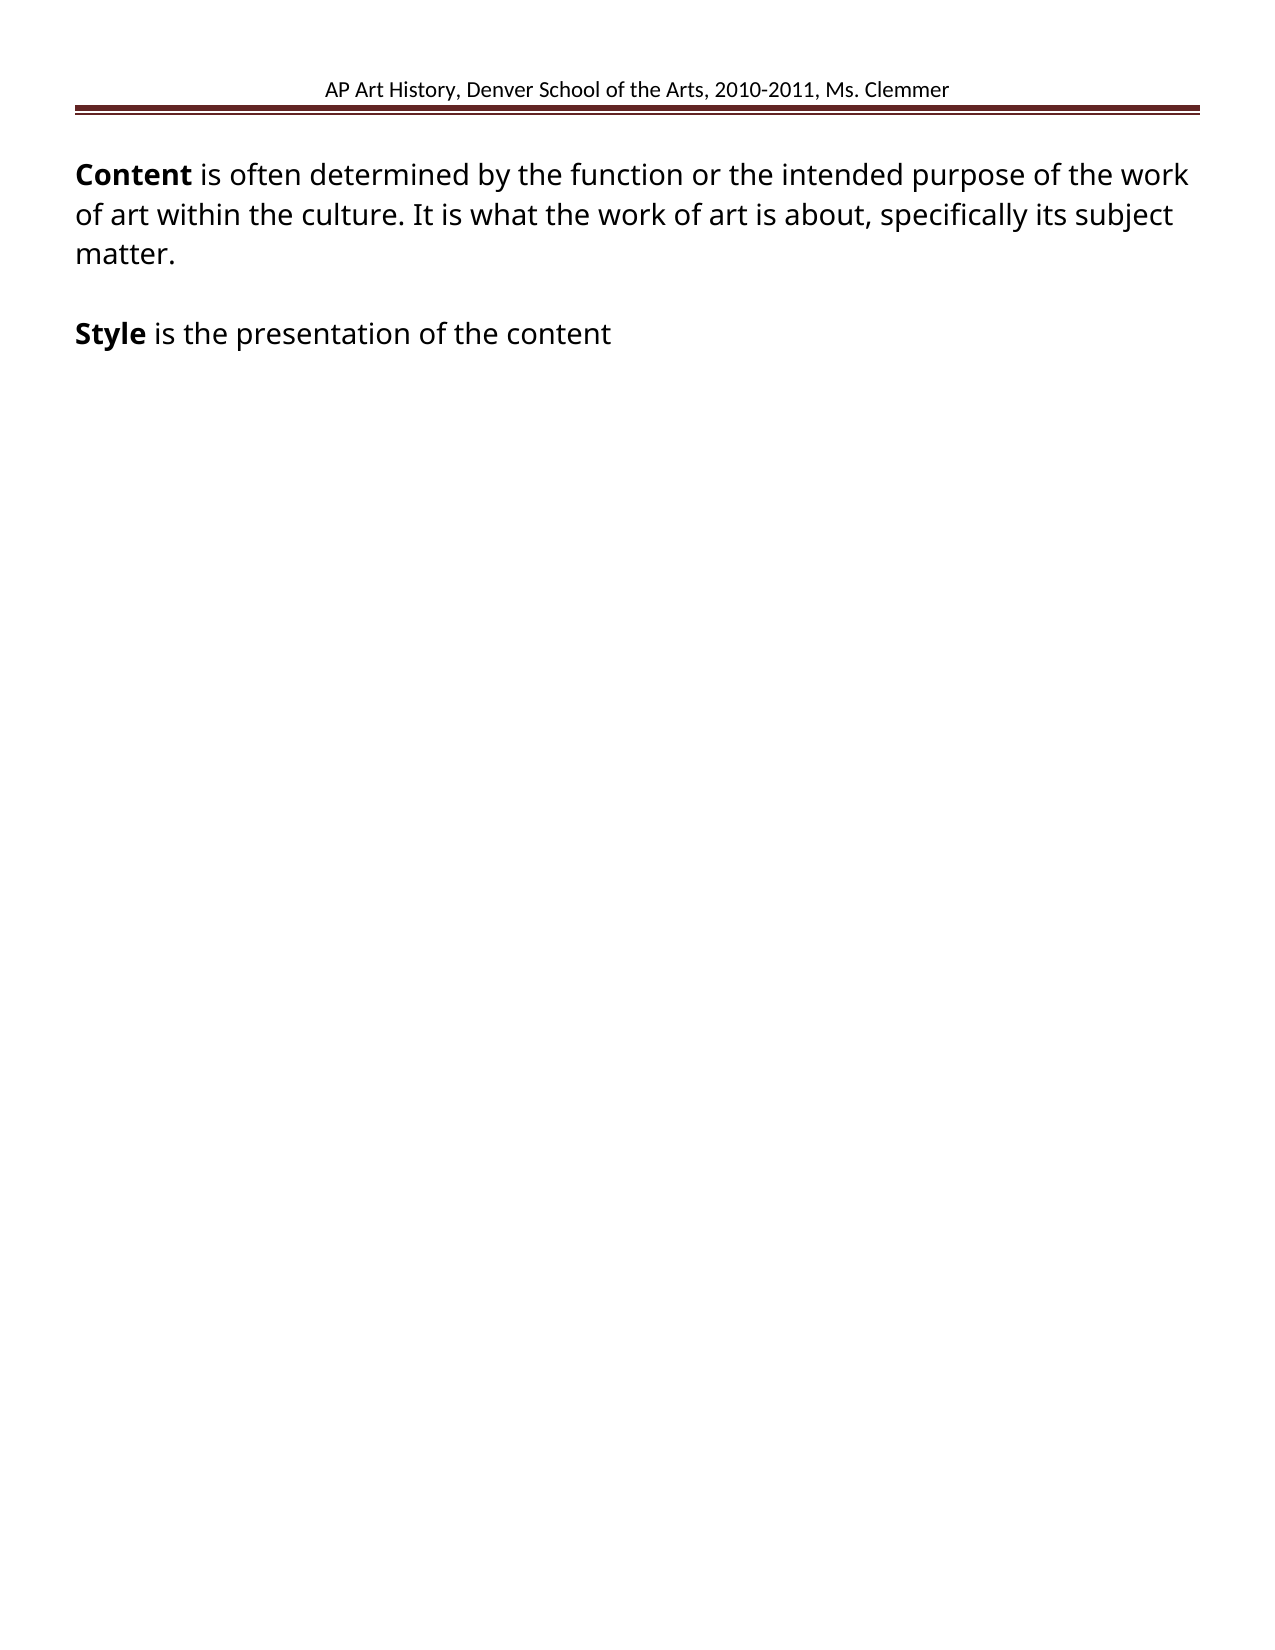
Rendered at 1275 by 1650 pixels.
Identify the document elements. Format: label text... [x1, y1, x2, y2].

text Content is often determined by the function or the intended purpose of the work of art within the culture. It is what the work of art is about, specifically its subject matter. [75, 154, 1200, 273]
text Style is the presentation of the content [75, 313, 1200, 353]
